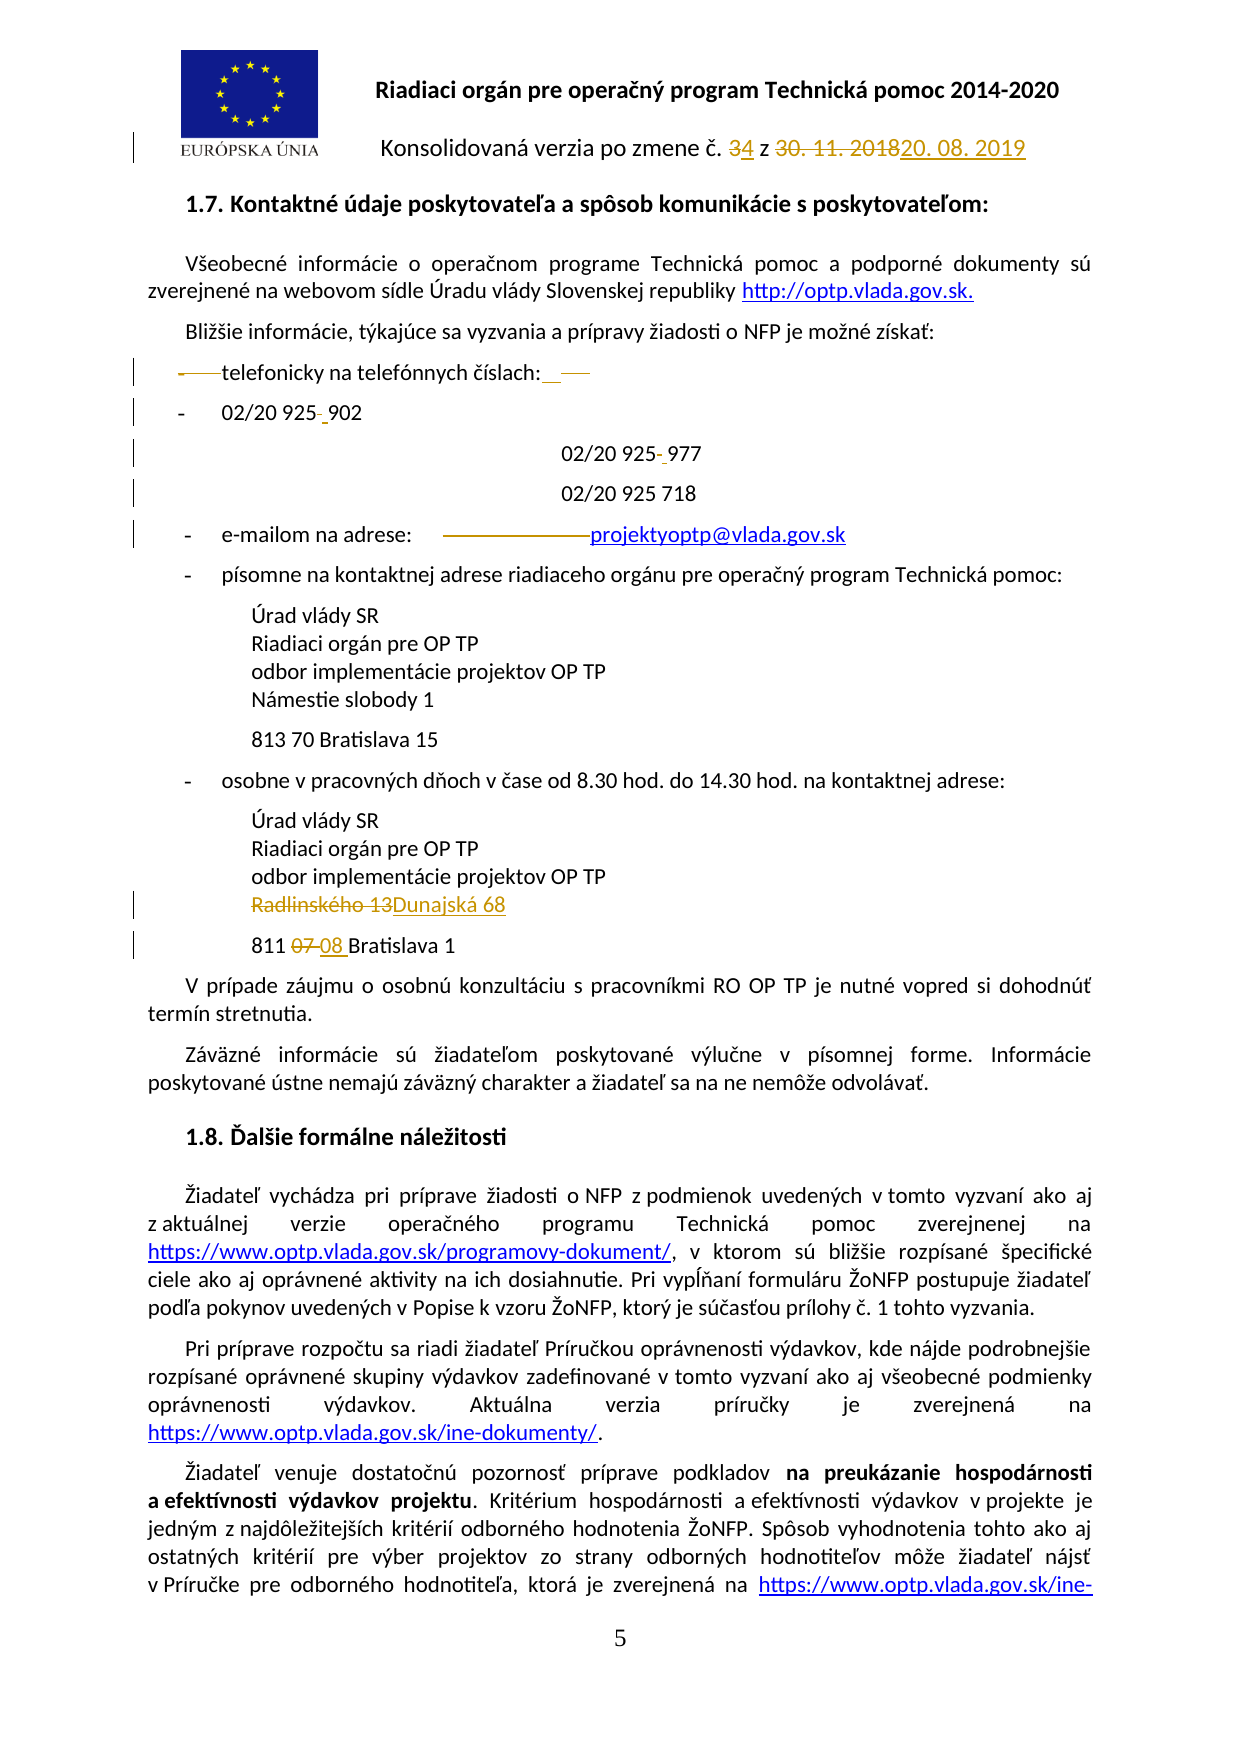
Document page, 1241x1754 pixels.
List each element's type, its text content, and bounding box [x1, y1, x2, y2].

text Všeobecné informácie o operačnom programe Technická pomoc a podporné dokumenty sú zverejnené na webovom sídle Úradu vlády Slovenskej republiky http://optp.vlada.gov.sk. [148, 249, 1093, 305]
text 813 70 Bratislava 15 [251, 725, 1093, 753]
text odbor implementácie projektov OP TP [251, 657, 1093, 685]
text V prípade záujmu o osobnú konzultáciu s pracovníkmi RO OP TP je nutné vopred si dohodnúť termín stretnutia. [148, 972, 1093, 1028]
text Riadiaci orgán pre OP TP [251, 629, 1093, 657]
text odbor implementácie projektov OP TP [221, 862, 1093, 891]
list Kontaktné údaje poskytovateľa a spôsob komunikácie s poskytovateľom: [185, 189, 1093, 219]
text Riadiaci orgán pre OP TP [221, 834, 1093, 862]
list 02/20 925902 [177, 398, 1093, 426]
list Ďalšie formálne náležitosti [185, 1121, 1093, 1152]
picture [180, 50, 319, 156]
list písomne na kontaktnej adrese riadiaceho orgánu pre operačný program Technická pomoc: [184, 560, 1093, 588]
text 811 Bratislava 1 [221, 931, 1093, 959]
text Námestie slobody 1 [251, 685, 1093, 713]
text Úrad vlády SR [251, 601, 1093, 629]
text Úrad vlády SR [221, 806, 1093, 834]
text 02/20 925977 [516, 439, 1093, 467]
text Žiadateľ vychádza pri príprave žiadosti o NFP z podmienok uvedených v tomto vyzvaní ako aj z aktuálnej verzie operačného programu Technická pomoc zverejnenej na https://www.optp.vlada.gov.sk/programovy-dokument/, v ktorom sú bližšie rozpísané špecifické ciele ako aj oprávnené aktivity na ich dosiahnutie. Pri vypĺňaní formuláru ŽoNFP postupuje žiadateľ podľa pokynov uvedených v Popise k vzoru ŽoNFP, ktorý je súčasťou prílohy č. 1 tohto vyzvania. [148, 1181, 1093, 1321]
text Záväzné informácie sú žiadateľom poskytované výlučne v písomnej forme. Informácie poskytované ústne nemajú záväzný charakter a žiadateľ sa na ne nemôže odvolávať. [148, 1040, 1093, 1096]
list osobne v pracovných dňoch v čase od 8.30 hod. do 14.30 hod. na kontaktnej adrese: [184, 766, 1093, 794]
text Pri príprave rozpočtu sa riadi žiadateľ Príručkou oprávnenosti výdavkov, kde nájde podrobnejšie rozpísané oprávnené skupiny výdavkov zadefinované v tomto vyzvaní ako aj všeobecné podmienky oprávnenosti výdavkov. Aktuálna verzia príručky je zverejnená na https://www.optp.vlada.gov.sk/ine-dokumenty/. [148, 1334, 1093, 1446]
text Bližšie informácie, týkajúce sa vyzvania a prípravy žiadosti o NFP je možné získať: [148, 317, 1093, 345]
text 02/20 925 718 [561, 479, 1093, 507]
list e-mailom na adrese: projektyoptp@vlada.gov.sk [184, 520, 1093, 548]
list telefonicky na telefónnych číslach: [177, 358, 1093, 386]
